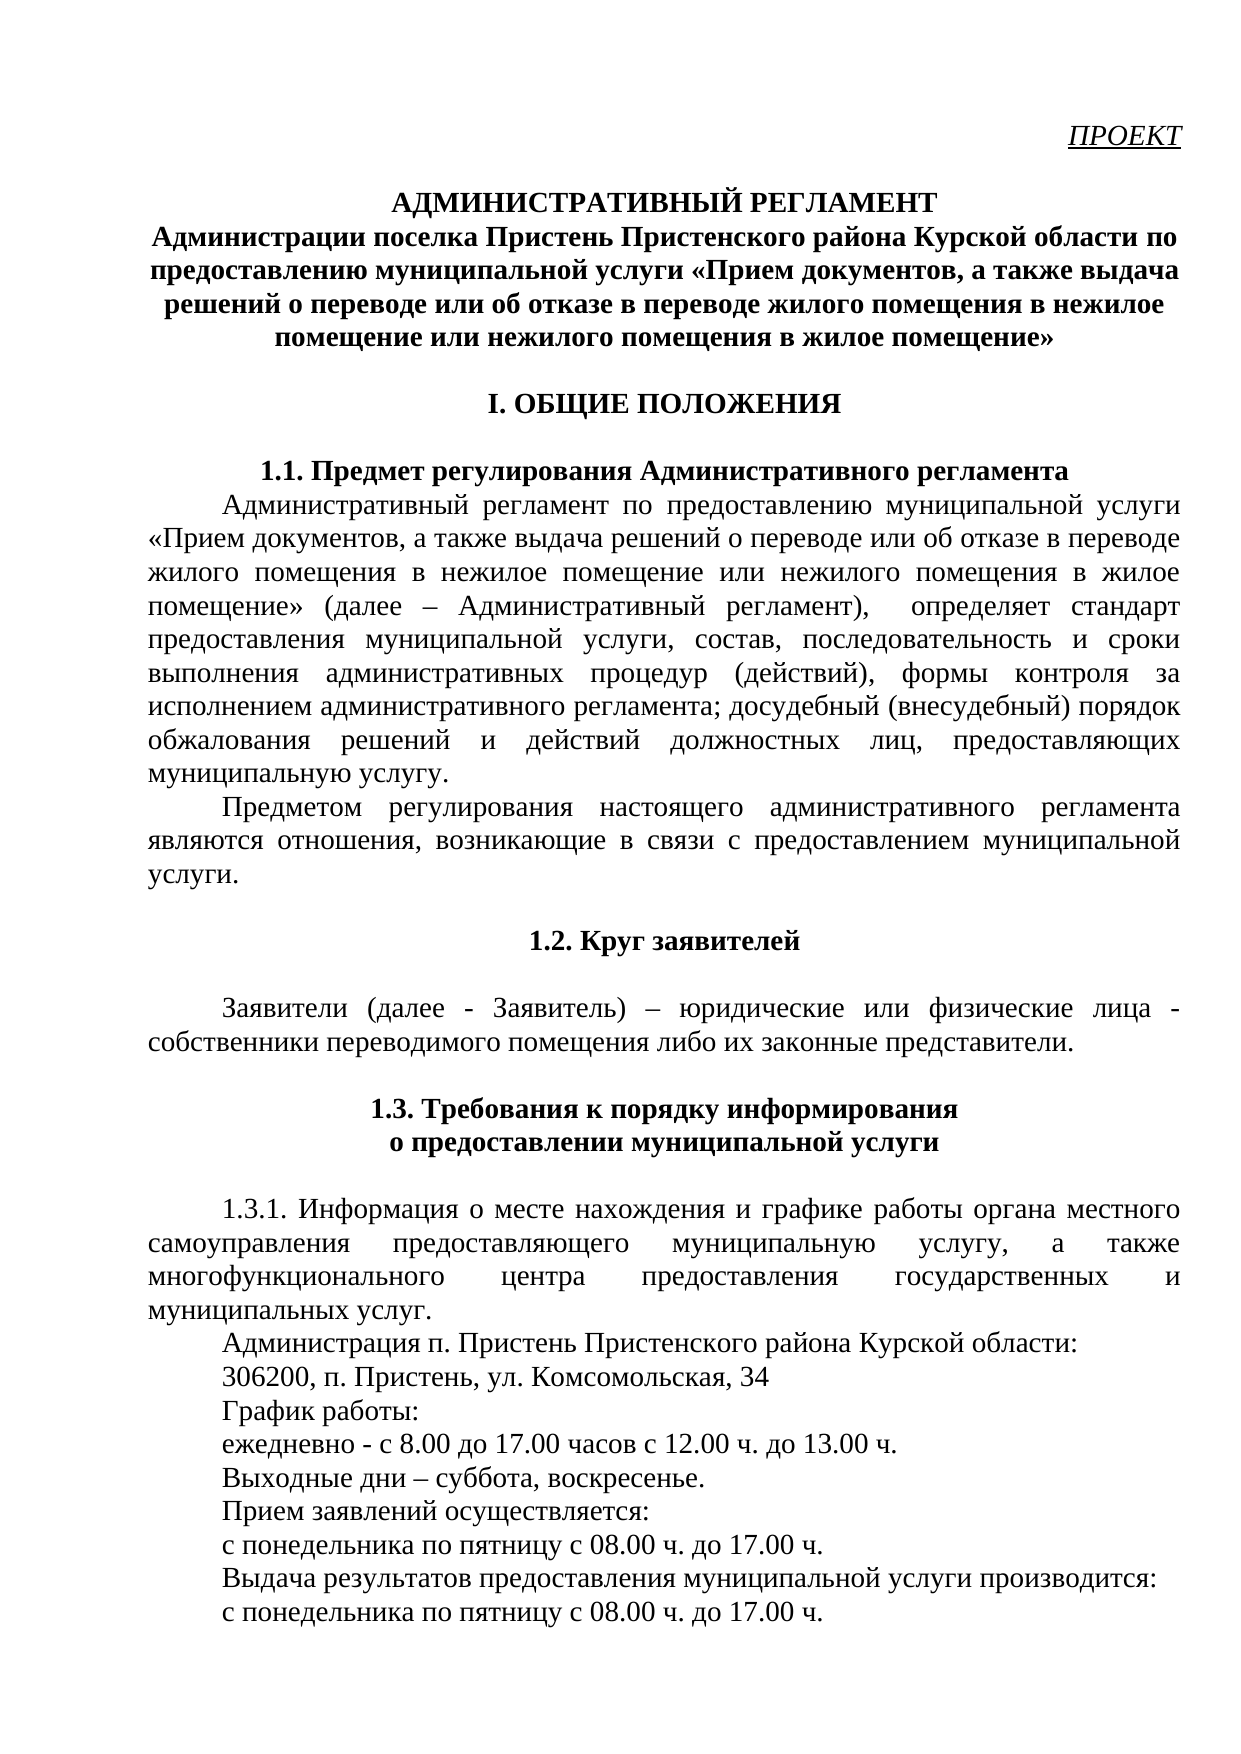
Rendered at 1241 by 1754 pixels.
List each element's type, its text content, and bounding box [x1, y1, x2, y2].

text I. ОБЩИЕ ПОЛОЖЕНИЯ [148, 386, 1181, 420]
text Администрации поселка Пристень Пристенского района Курской области по предоставлению муниципальной услуги «Прием документов, а также выдача решений о переводе или об отказе в переводе жилого помещения в нежилое помещение или нежилого помещения в жилое помещение» [148, 219, 1181, 353]
text с понедельника по пятницу с 08.00 ч. до 17.00 ч. [148, 1527, 1181, 1560]
text Предметом регулирования настоящего административного регламента являются отношения, возникающие в связи с предоставлением муниципальной услуги. [148, 789, 1181, 889]
text Выдача результатов предоставления муниципальной услуги производится: [148, 1560, 1181, 1594]
text Административный регламент по предоставлению муниципальной услуги «Прием документов, а также выдача решений о переводе или об отказе в переводе жилого помещения в нежилое помещение или нежилого помещения в жилое помещение» (далее – Административный регламент), определяет стандарт предоставления муниципальной услуги, состав, последовательность и сроки выполнения административных процедур (действий), формы контроля за исполнением административного регламента; досудебный (внесудебный) порядок обжалования решений и действий должностных лиц, предоставляющих муниципальную услугу. [148, 487, 1181, 789]
text 1.3. Требования к порядку информирования [148, 1091, 1181, 1124]
text График работы: [148, 1393, 1181, 1426]
text 1.2. Круг заявителей [148, 923, 1181, 957]
text 1.3.1. Информация о месте нахождения и графике работы органа местного самоуправления предоставляющего муниципальную услугу, а также многофункционального центра предоставления государственных и муниципальных услуг. [148, 1191, 1181, 1326]
text Прием заявлений осуществляется: [148, 1493, 1181, 1527]
text ежедневно - с 8.00 до 17.00 часов с 12.00 ч. до 13.00 ч. [148, 1426, 1181, 1460]
text Заявители (далее - Заявитель) – юридические или физические лица - собственники переводимого помещения либо их законные представители. [148, 990, 1181, 1057]
text Администрация п. Пристень Пристенского района Курской области: [148, 1326, 1181, 1359]
text Выходные дни – суббота, воскресенье. [148, 1460, 1181, 1493]
text АДМИНИСТРАТИВНЫЙ РЕГЛАМЕНТ [148, 185, 1181, 219]
text 306200, п. Пристень, ул. Комсомольская, 34 [148, 1359, 1181, 1393]
text о предоставлении муниципальной услуги [148, 1124, 1181, 1158]
text с понедельника по пятницу с 08.00 ч. до 17.00 ч. [148, 1594, 1181, 1627]
text 1.1. Предмет регулирования Административного регламента [148, 453, 1181, 487]
text ПРОЕКТ [148, 118, 1181, 152]
